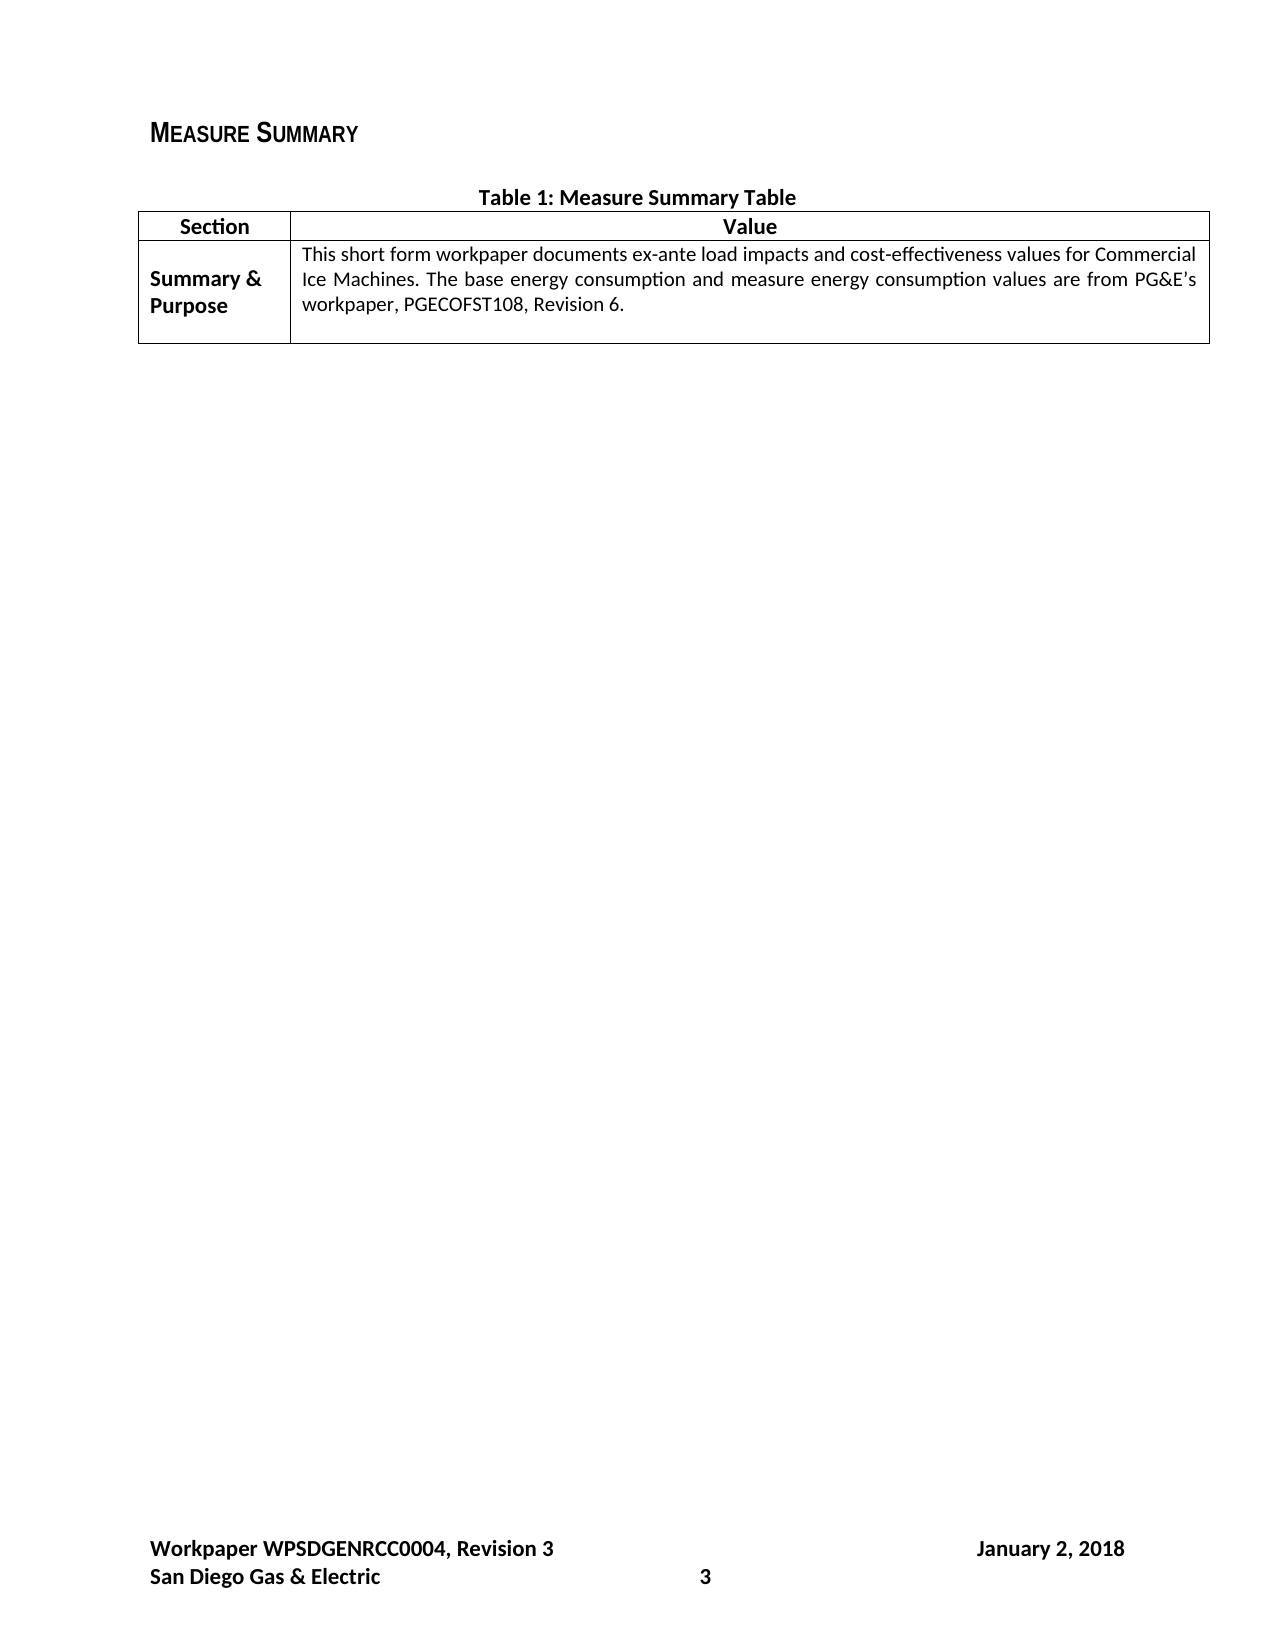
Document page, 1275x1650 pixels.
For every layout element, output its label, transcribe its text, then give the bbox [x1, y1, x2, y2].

table_cell Summary & Purpose [139, 241, 290, 342]
subtitle Measure Summary [150, 115, 1125, 148]
table_header Value [291, 212, 1209, 240]
table_header Section [139, 212, 290, 240]
table_cell This short form workpaper documents ex-ante load impacts and cost-effectiveness values for Commercial Ice Machines. The base energy consumption and measure energy consumption values are from PG&E’s workpaper, PGECOFST108, Revision 6. [291, 241, 1209, 342]
